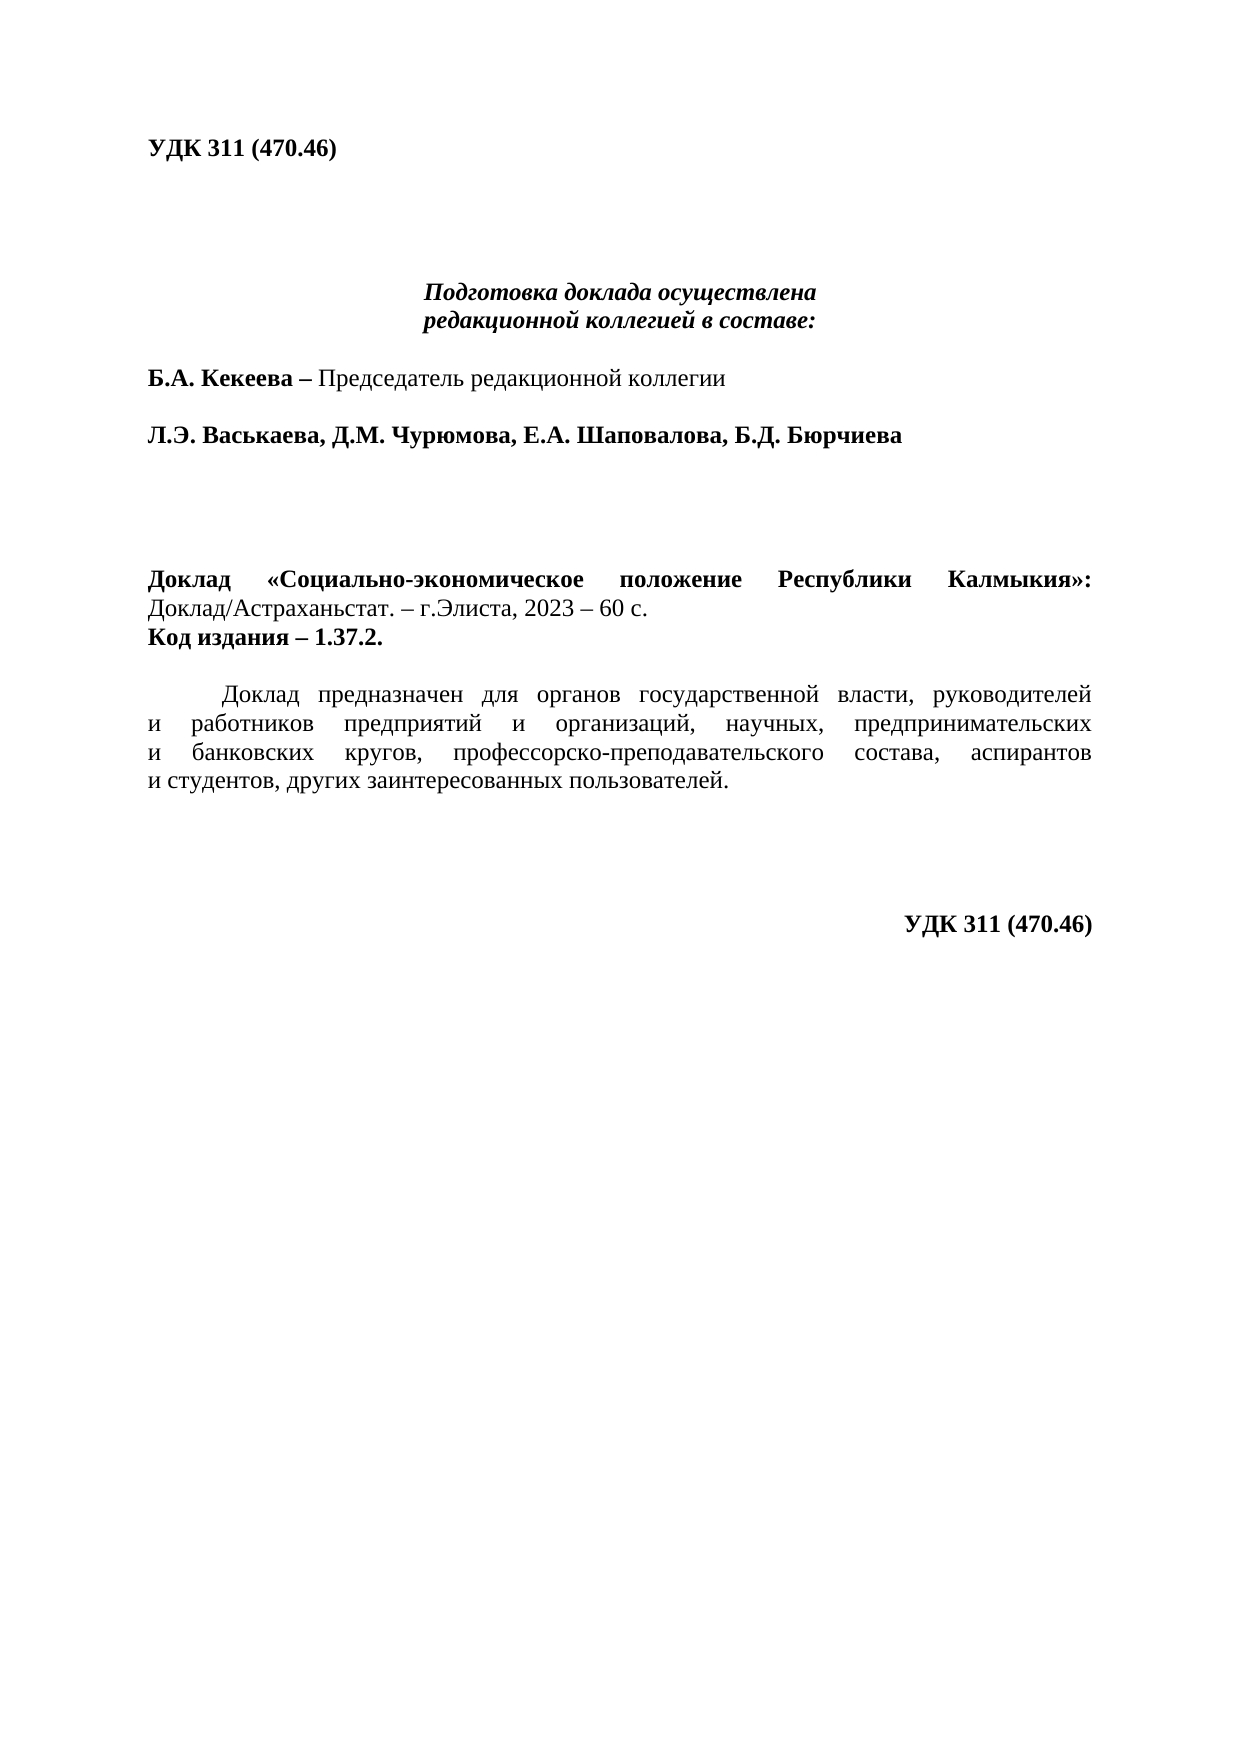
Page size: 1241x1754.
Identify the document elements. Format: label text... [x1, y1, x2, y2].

text Доклад предназначен для органов государственной власти, руководителей и работников предприятий и организаций, научных, предпринимательских и банковских кругов, профессорско-преподавательского состава, аспирантов и студентов, других заинтересованных пользователей. [148, 679, 1092, 794]
text Доклад «Социально-экономическое положение Республики Калмыкия»: Доклад/Астраханьстат. – г.Элиста, 2023 – 60 с. [148, 564, 1092, 622]
text Код издания – 1.37.2. [148, 622, 1092, 650]
text УДК 311 (470.46) [148, 909, 1092, 938]
text Л.Э. Васькаева, Д.М. Чурюмова, Е.А. Шаповалова, Б.Д. Бюрчиева [148, 420, 1087, 449]
text УДК 311 (470.46) [148, 133, 1092, 162]
text Б.А. Кекеева – Председатель редакционной коллегии [148, 363, 1092, 392]
text Подготовка доклада осуществлена редакционной коллегией в составе: [148, 277, 1092, 334]
